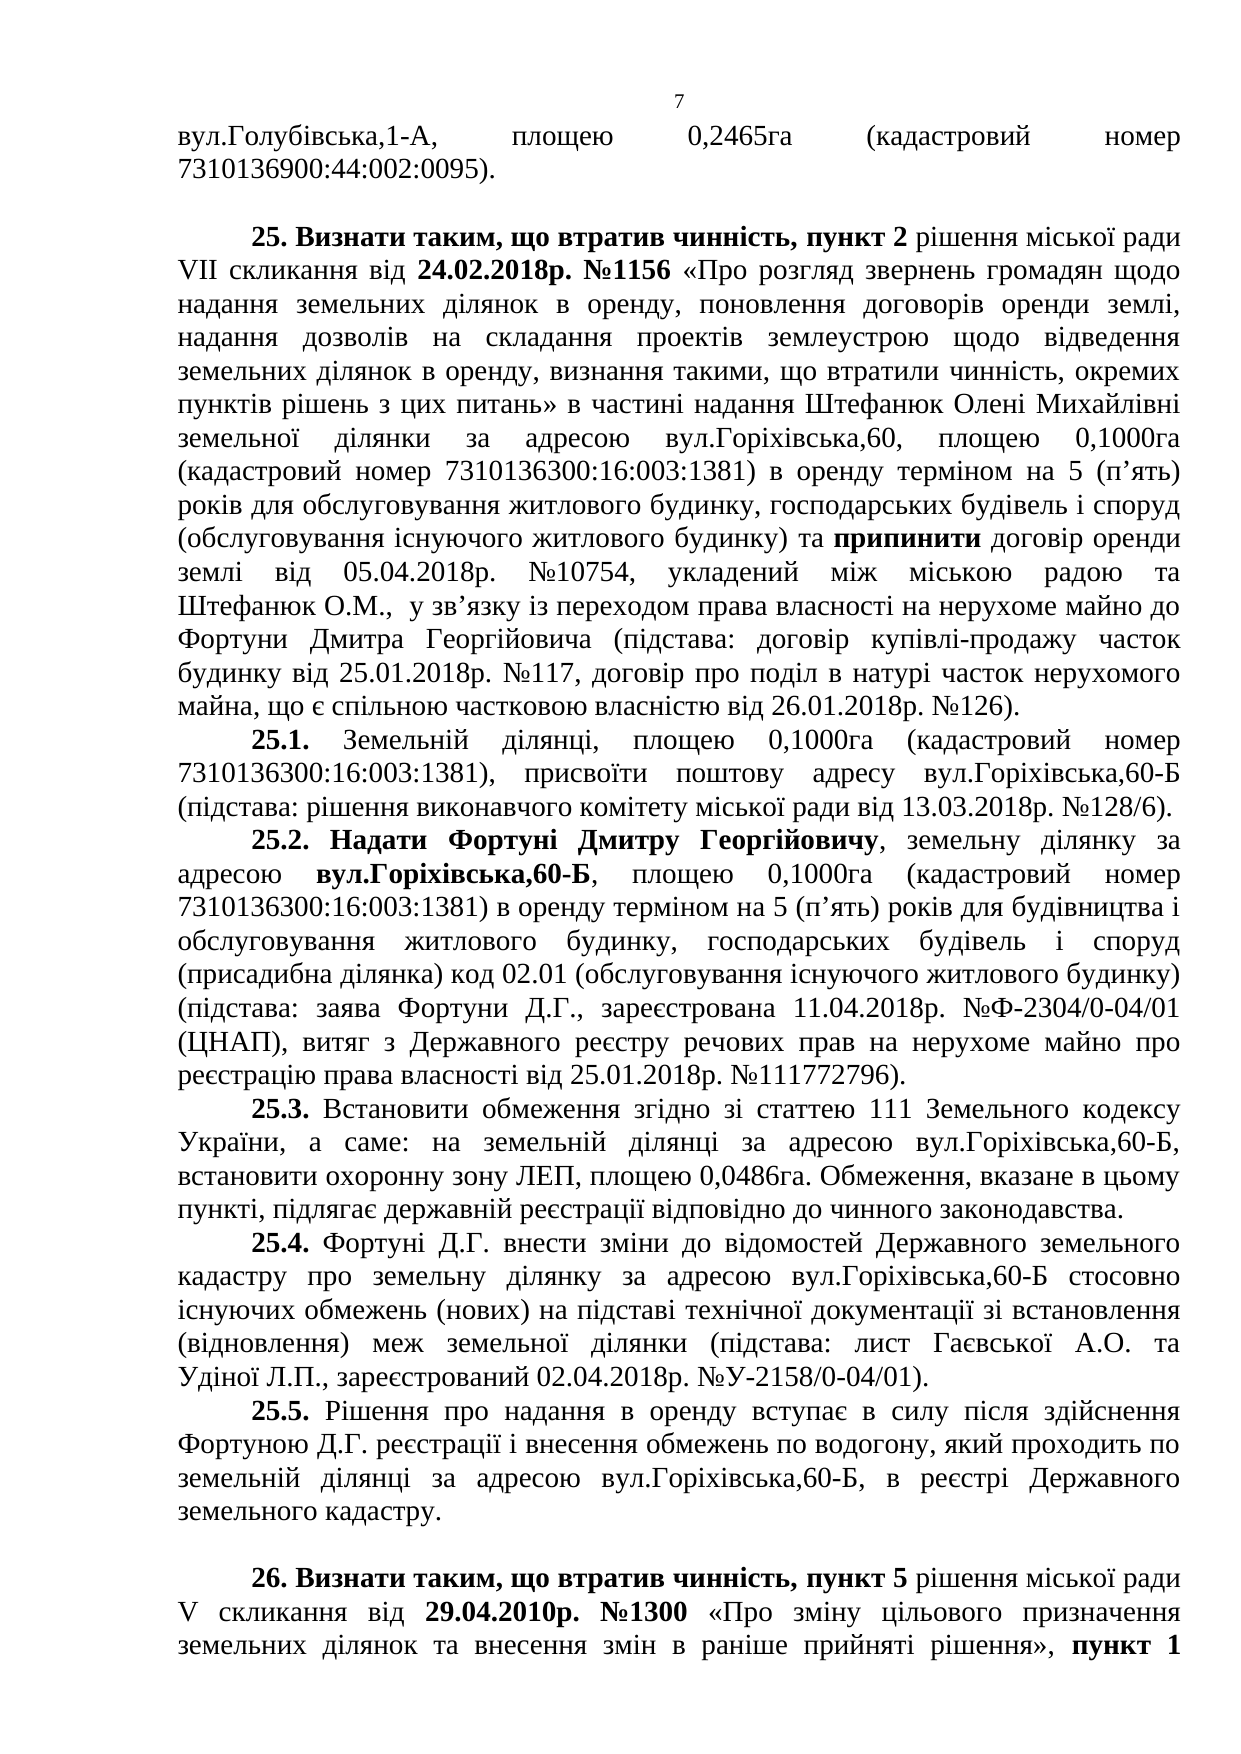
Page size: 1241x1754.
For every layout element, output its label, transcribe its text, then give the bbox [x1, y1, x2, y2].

text 25.5. Рішення про надання в оренду вступає в силу після здійснення Фортуною Д.Г. реєстрації і внесення обмежень по водогону, який проходить по земельній ділянці за адресою вул.Горіхівська,60-Б, в реєстрі Державного земельного кадастру. [177, 1393, 1181, 1527]
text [177, 118, 1181, 185]
text 25.4. Фортуні Д.Г. внести зміни до відомостей Державного земельного кадастру про земельну ділянку за адресою вул.Горіхівська,60-Б стосовно існуючих обмежень (нових) на підставі технічної документації зі встановлення (відновлення) меж земельної ділянки (підстава: лист Гаєвської А.О. та Удіної Л.П., зареєстрований 02.04.2018р. №У-2158/0-04/01). [177, 1225, 1181, 1393]
text 25.3. Встановити обмеження згідно зі статтею 111 Земельного кодексу України, а саме: на земельній ділянці за адресою вул.Горіхівська,60-Б, встановити охоронну зону ЛЕП, площею 0,0486га. Обмеження, вказане в цьому пункті, підлягає державній реєстрації відповідно до чинного законодавства. [177, 1091, 1181, 1225]
text 25. Визнати таким, що втратив чинність, пункт 2 рішення міської ради VІІ скликання від 24.02.2018р. №1156 «Про розгляд звернень громадян щодо надання земельних ділянок в оренду, поновлення договорів оренди землі, надання дозволів на складання проектів землеустрою щодо відведення земельних ділянок в оренду, визнання такими, що втратили чинність, окремих пунктів рішень з цих питань» в частині надання Штефанюк Олені Михайлівні земельної ділянки за адресою вул.Горіхівська,60, площею 0,1000га (кадастровий номер 7310136300:16:003:1381) в оренду терміном на 5 (п’ять) років для обслуговування житлового будинку, господарських будівель і споруд (обслуговування існуючого житлового будинку) та припинити договір оренди землі від 05.04.2018р. №10754, укладений між міською радою та Штефанюк О.М., у зв’язку із переходом права власності на нерухоме майно до Фортуни Дмитра Георгійовича (підстава: договір купівлі-продажу часток будинку від 25.01.2018р. №117, договір про поділ в натурі часток нерухомого майна, що є спільною частковою власністю від 26.01.2018р. №126). [177, 219, 1181, 722]
text 25.1. Земельній ділянці, площею 0,1000га (кадастровий номер 7310136300:16:003:1381), присвоїти поштову адресу вул.Горіхівська,60-Б (підстава: рішення виконавчого комітету міської ради від 13.03.2018р. №128/6). [177, 722, 1181, 822]
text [177, 1560, 1181, 1661]
text 25.2. Надати Фортуні Дмитру Георгійовичу, земельну ділянку за адресою вул.Горіхівська,60-Б, площею 0,1000га (кадастровий номер 7310136300:16:003:1381) в оренду терміном на 5 (п’ять) років для будівництва і обслуговування житлового будинку, господарських будівель і споруд (присадибна ділянка) код 02.01 (обслуговування існуючого житлового будинку) (підстава: заява Фортуни Д.Г., зареєстрована 11.04.2018р. №Ф-2304/0-04/01 (ЦНАП), витяг з Державного реєстру речових прав на нерухоме майно про реєстрацію права власності від 25.01.2018р. №111772796). [177, 822, 1181, 1091]
